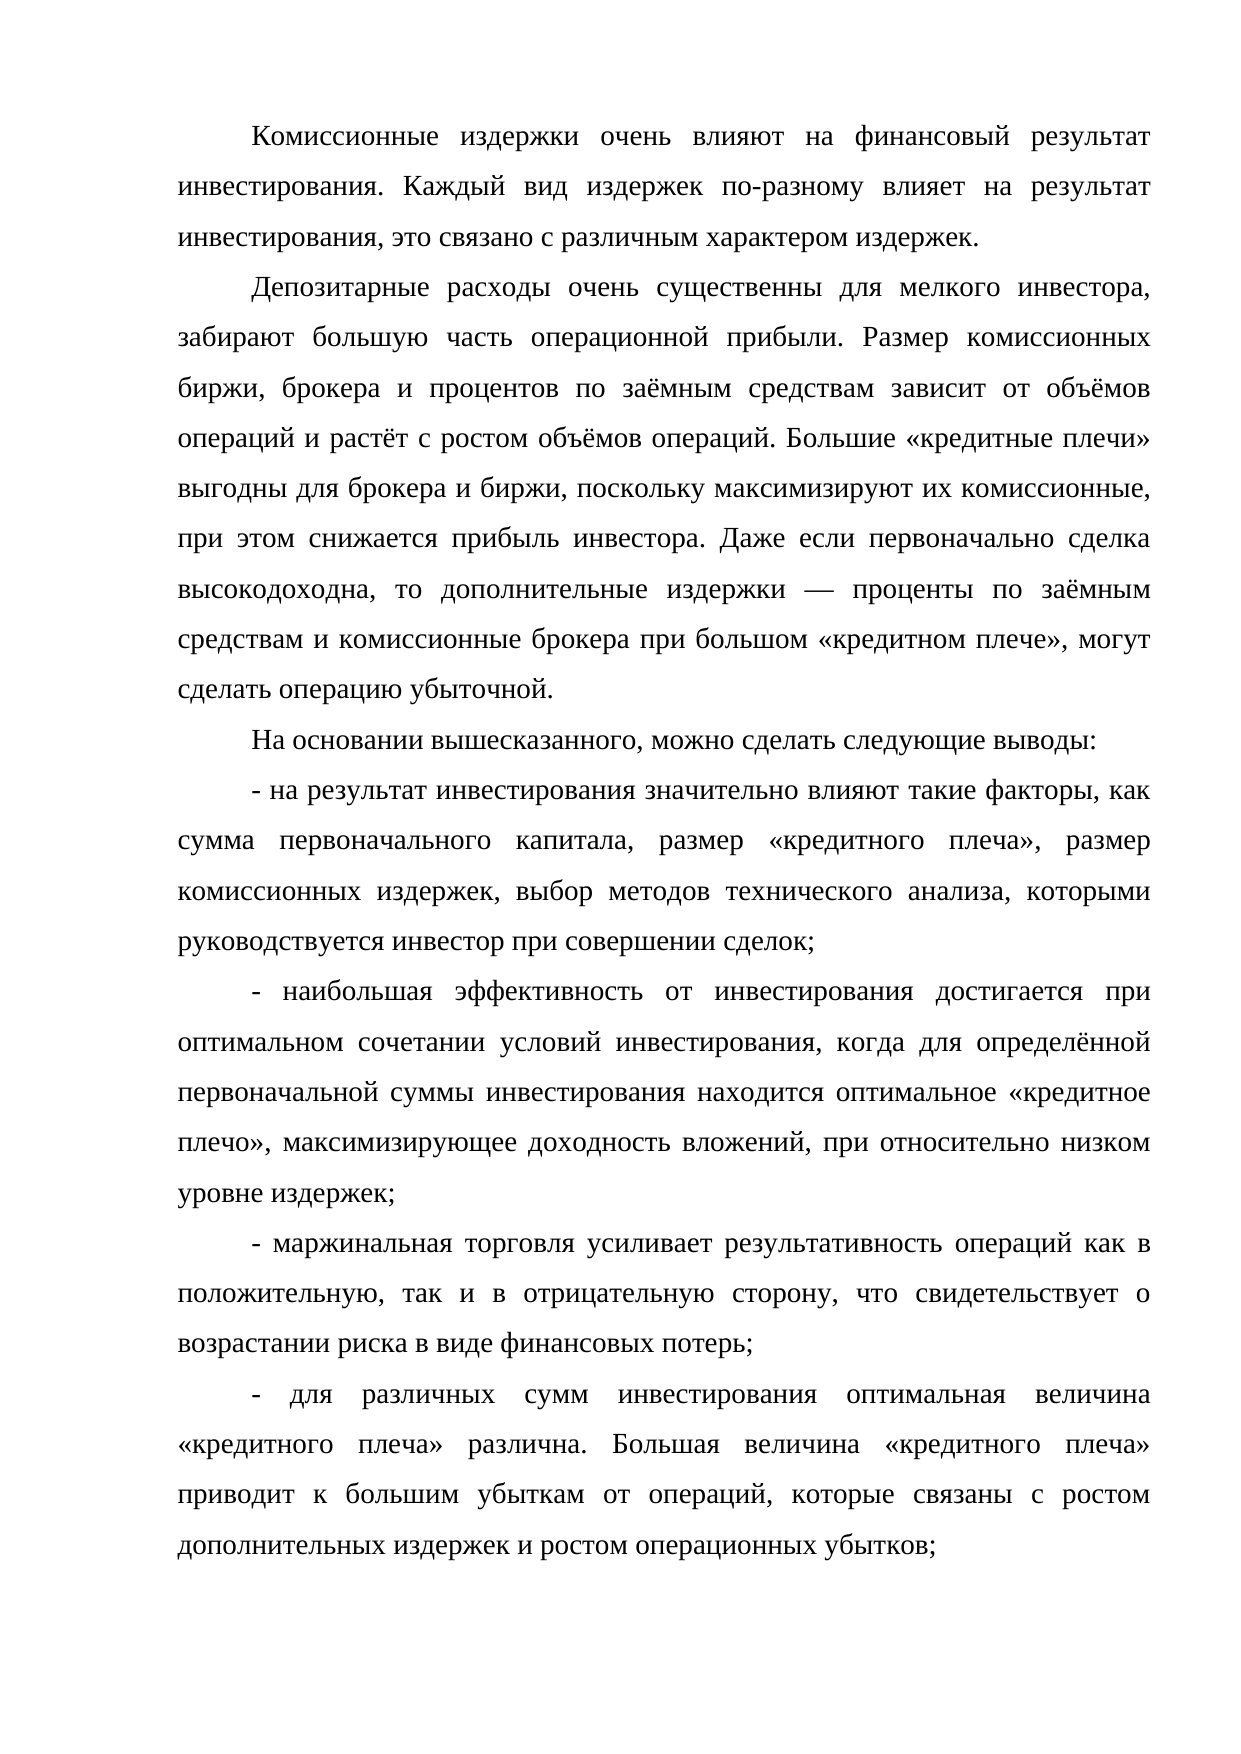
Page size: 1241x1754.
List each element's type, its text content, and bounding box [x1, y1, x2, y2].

text - для различных сумм инвестирования оптимальная величина «кредитного плеча» различна. Большая величина «кредитного плеча» приводит к большим убыткам от операций, которые связаны с ростом дополнительных издержек и ростом операционных убытков; [177, 1376, 1152, 1560]
text - маржинальная торговля усиливает результативность операций как в положительную, так и в отрицательную сторону, что свидетельствует о возрастании риска в виде финансовых потерь; [177, 1225, 1152, 1359]
text Депозитарные расходы очень существенны для мелкого инвестора, забирают большую часть операционной прибыли. Размер комиссионных биржи, брокера и процентов по заёмным средствам зависит от объёмов операций и растёт с ростом объёмов операций. Большие «кредитные плечи» выгодны для брокера и биржи, поскольку максимизируют их комиссионные, при этом снижается прибыль инвестора. Даже если первоначально сделка высокодоходна, то дополнительные издержки — проценты по заёмным средствам и комиссионные брокера при большом «кредитном плече», могут сделать операцию убыточной. [177, 269, 1152, 705]
text Комиссионные издержки очень влияют на финансовый результат инвестирования. Каждый вид издержек по-разному влияет на результат инвестирования, это связано с различным характером издержек. [177, 118, 1152, 252]
text - на результат инвестирования значительно влияют такие факторы, как сумма первоначального капитала, размер «кредитного плеча», размер комиссионных издержек, выбор методов технического анализа, которыми руководствуется инвестор при совершении сделок; [177, 772, 1152, 957]
text На основании вышесказанного, можно сделать следующие выводы: [177, 722, 1152, 755]
text - наибольшая эффективность от инвестирования достигается при оптимальном сочетании условий инвестирования, когда для определённой первоначальной суммы инвестирования находится оптимальное «кредитное плечо», максимизирующее доходность вложений, при относительно низком уровне издержек; [177, 973, 1152, 1208]
